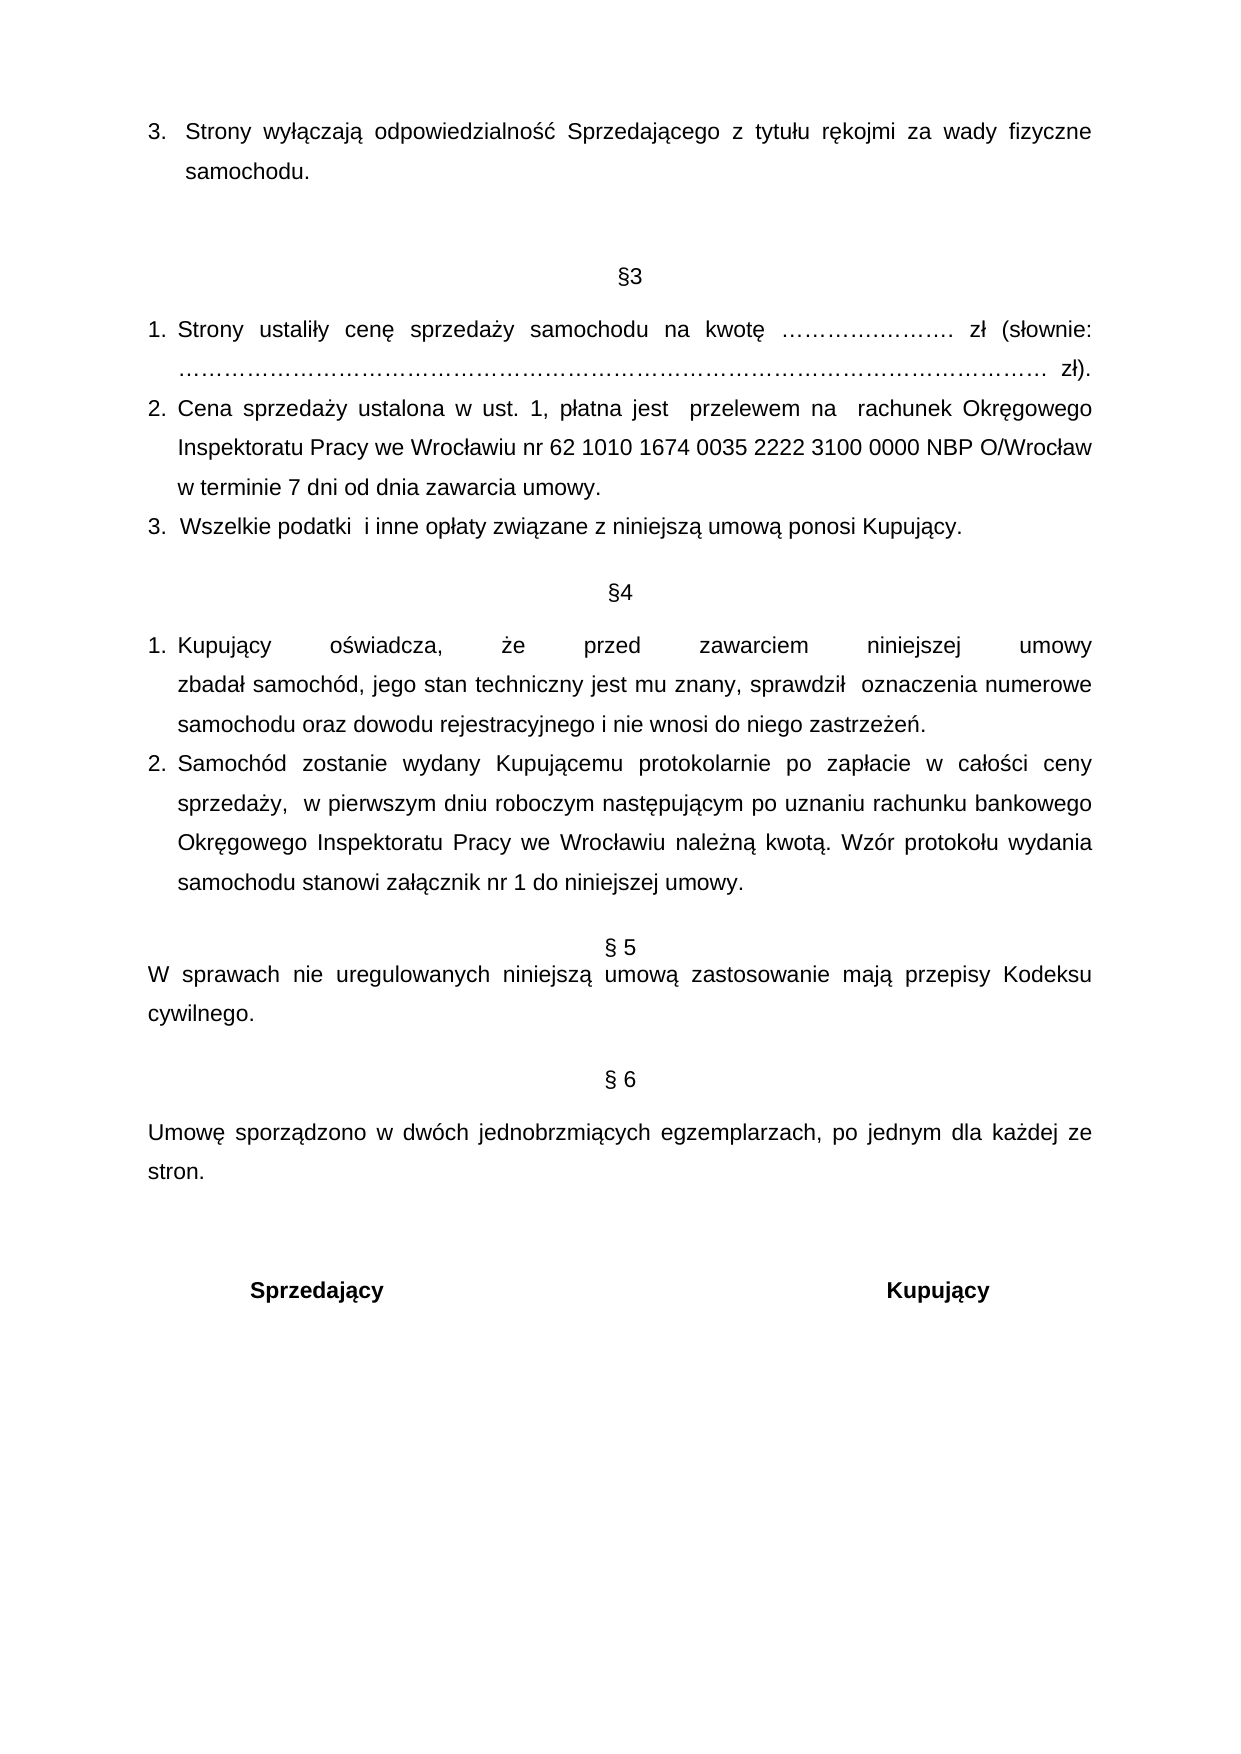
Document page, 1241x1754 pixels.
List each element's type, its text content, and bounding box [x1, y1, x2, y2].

text 3. Wszelkie podatki i inne opłaty związane z niniejszą umową ponosi Kupujący. [148, 513, 1093, 539]
text 2. Cena sprzedaży ustalona w ust. 1, płatna jest przelewem na rachunek Okręgowego Inspektoratu Pracy we Wrocławiu nr 62 1010 1674 0035 2222 3100 0000 NBP O/Wrocław w terminie 7 dni od dnia zawarcia umowy. [148, 395, 1093, 500]
text §4 [148, 579, 1093, 605]
text Sprzedający Kupujący [148, 1277, 1093, 1303]
list Strony wyłączają odpowiedzialność Sprzedającego z tytułu rękojmi za wady fizyczne samochodu. [148, 118, 1093, 184]
text Umowę sporządzono w dwóch jednobrzmiących egzemplarzach, po jednym dla każdej ze stron. [148, 1119, 1093, 1184]
text §3 [148, 237, 1093, 289]
list Strony ustaliły cenę sprzedaży samochodu na kwotę ………….………. zł (słownie: …………………………………………………………………………………………………… zł). [148, 316, 1093, 382]
list Kupujący oświadcza, że przed zawarciem niniejszej umowy zbadał samochód, jego stan techniczny jest mu znany, sprawdził oznaczenia numerowe samochodu oraz dowodu rejestracyjnego i nie wnosi do niego zastrzeżeń. [148, 632, 1093, 737]
text § 6 [148, 1066, 1093, 1092]
text § 5 [148, 934, 1093, 961]
text W sprawach nie uregulowanych niniejszą umową zastosowanie mają przepisy Kodeksu cywilnego. [148, 961, 1093, 1027]
list Samochód zostanie wydany Kupującemu protokolarnie po zapłacie w całości ceny sprzedaży, w pierwszym dniu roboczym następującym po uznaniu rachunku bankowego Okręgowego Inspektoratu Pracy we Wrocławiu należną kwotą. Wzór protokołu wydania samochodu stanowi załącznik nr 1 do niniejszej umowy. [148, 750, 1093, 895]
